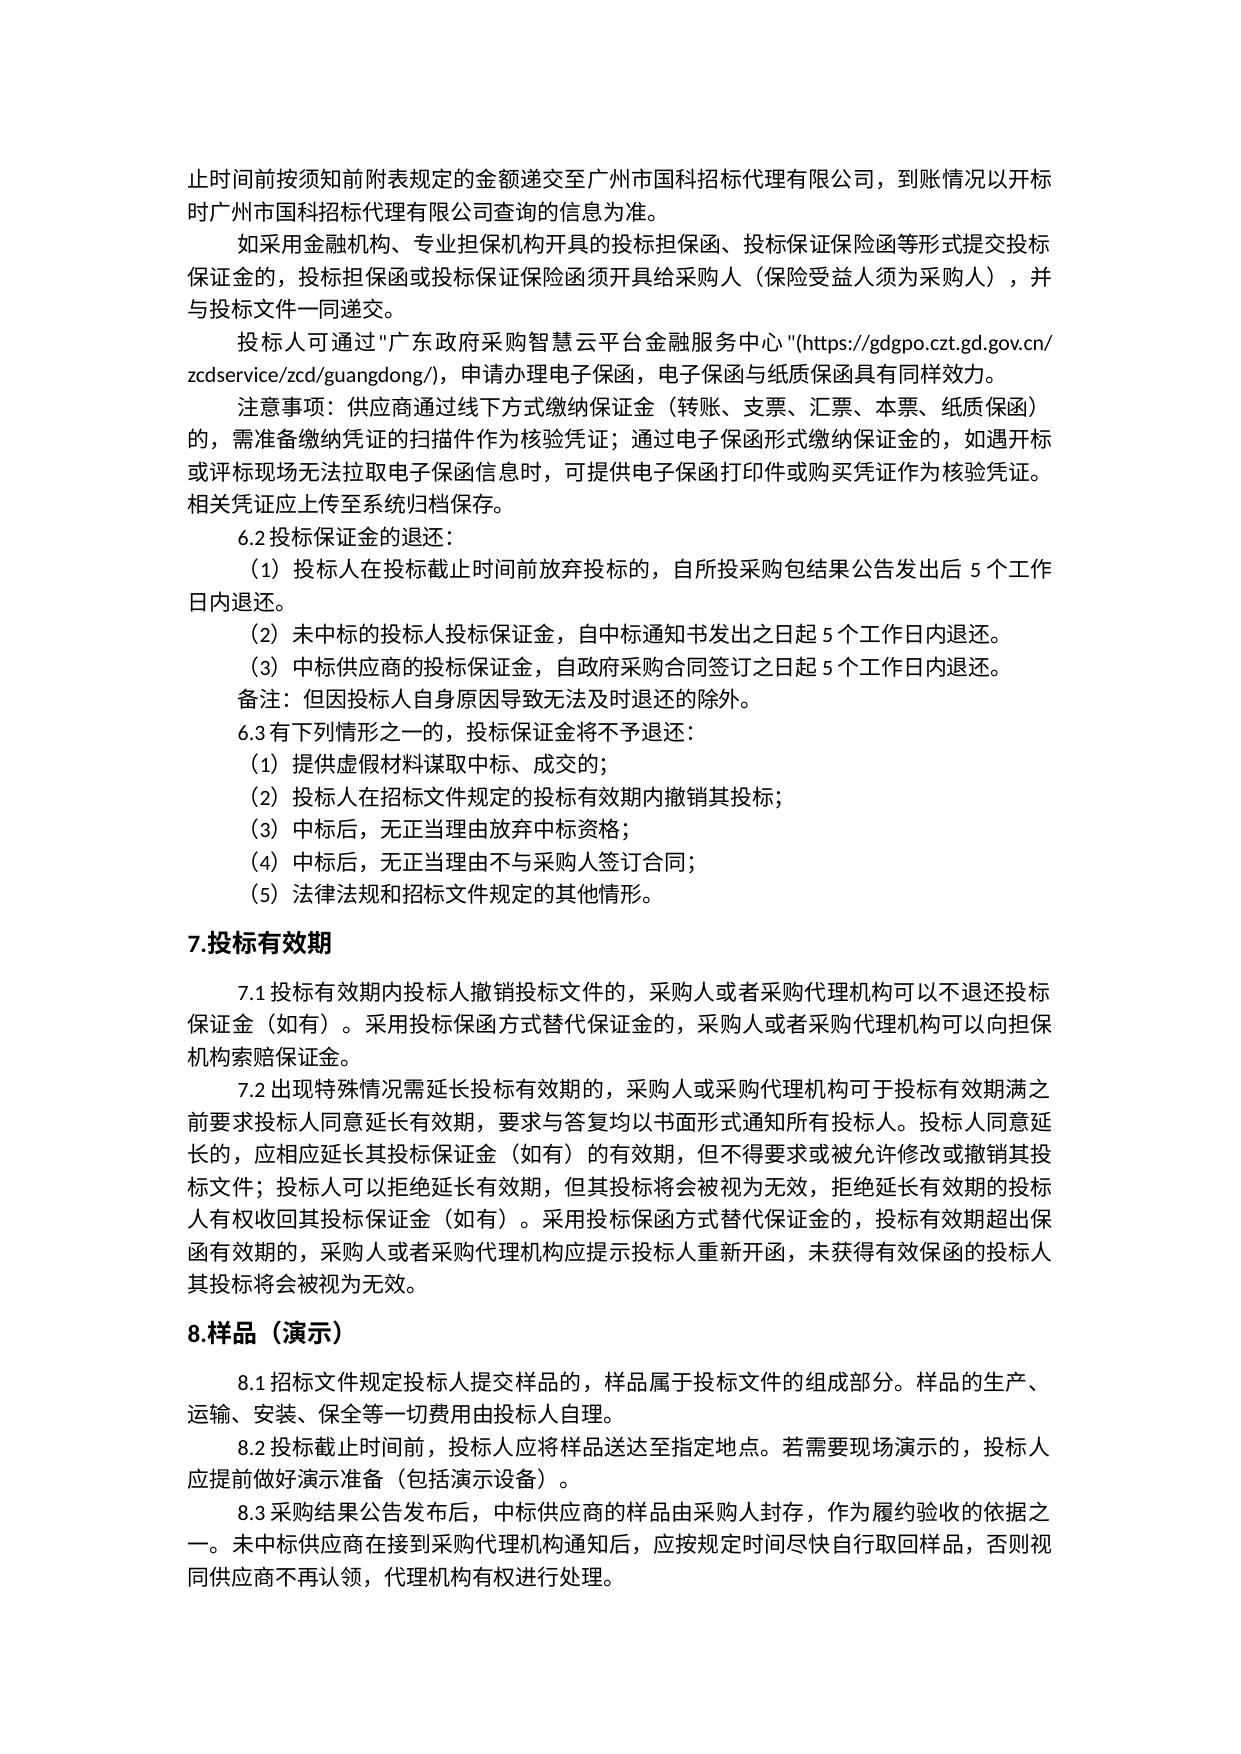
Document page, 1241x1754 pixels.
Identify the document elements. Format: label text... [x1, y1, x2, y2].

text （3）中标供应商的投标保证金，自政府采购合同签订之日起5个工作日内退还。 [187, 649, 1053, 682]
text （3）中标后，无正当理由放弃中标资格； [187, 812, 1053, 844]
text （5）法律法规和招标文件规定的其他情形。 [187, 877, 1053, 909]
text 8.1招标文件规定投标人提交样品的，样品属于投标文件的组成部分。样品的生产、运输、安装、保全等一切费用由投标人自理。 [187, 1364, 1053, 1429]
text 7.投标有效期 [187, 909, 1053, 974]
text （4）中标后，无正当理由不与采购人签订合同； [187, 844, 1053, 877]
text 如采用金融机构、专业担保机构开具的投标担保函、投标保证保险函等形式提交投标保证金的，投标担保函或投标保证保险函须开具给采购人（保险受益人须为采购人），并与投标文件一同递交。 [187, 227, 1053, 324]
text 8.样品（演示） [187, 1299, 1053, 1364]
text （2）投标人在招标文件规定的投标有效期内撤销其投标； [187, 779, 1053, 812]
text （2）未中标的投标人投标保证金，自中标通知书发出之日起5个工作日内退还。 [187, 617, 1053, 649]
text 8.2投标截止时间前，投标人应将样品送达至指定地点。若需要现场演示的，投标人应提前做好演示准备（包括演示设备）。 [187, 1429, 1053, 1494]
text 注意事项：供应商通过线下方式缴纳保证金（转账、支票、汇票、本票、纸质保函）的，需准备缴纳凭证的扫描件作为核验凭证；通过电子保函形式缴纳保证金的，如遇开标或评标现场无法拉取电子保函信息时，可提供电子保函打印件或购买凭证作为核验凭证。相关凭证应上传至系统归档保存。 [187, 389, 1053, 519]
text （1）投标人在投标截止时间前放弃投标的，自所投采购包结果公告发出后5个工作日内退还。 [187, 552, 1053, 617]
text 备注：但因投标人自身原因导致无法及时退还的除外。 [187, 682, 1053, 714]
text 8.3采购结果公告发布后，中标供应商的样品由采购人封存，作为履约验收的依据之一。未中标供应商在接到采购代理机构通知后，应按规定时间尽快自行取回样品，否则视同供应商不再认领，代理机构有权进行处理。 [187, 1494, 1053, 1592]
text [187, 162, 1053, 227]
text 7.1投标有效期内投标人撤销投标文件的，采购人或者采购代理机构可以不退还投标保证金（如有）。采用投标保函方式替代保证金的，采购人或者采购代理机构可以向担保机构索赔保证金。 [187, 974, 1053, 1072]
text （1）提供虚假材料谋取中标、成交的； [187, 747, 1053, 779]
text 投标人可通过"广东政府采购智慧云平台金融服务中心"(https://gdgpo.czt.gd.gov.cn/zcdservice/zcd/guangdong/)，申请办理电子保函，电子保函与纸质保函具有同样效力。 [187, 324, 1053, 389]
text 7.2出现特殊情况需延长投标有效期的，采购人或采购代理机构可于投标有效期满之前要求投标人同意延长有效期，要求与答复均以书面形式通知所有投标人。投标人同意延长的，应相应延长其投标保证金（如有）的有效期，但不得要求或被允许修改或撤销其投标文件；投标人可以拒绝延长有效期，但其投标将会被视为无效，拒绝延长有效期的投标人有权收回其投标保证金（如有）。采用投标保函方式替代保证金的，投标有效期超出保函有效期的，采购人或者采购代理机构应提示投标人重新开函，未获得有效保函的投标人其投标将会被视为无效。 [187, 1072, 1053, 1299]
text 6.2投标保证金的退还： [187, 519, 1053, 552]
text 6.3有下列情形之一的，投标保证金将不予退还： [187, 714, 1053, 747]
